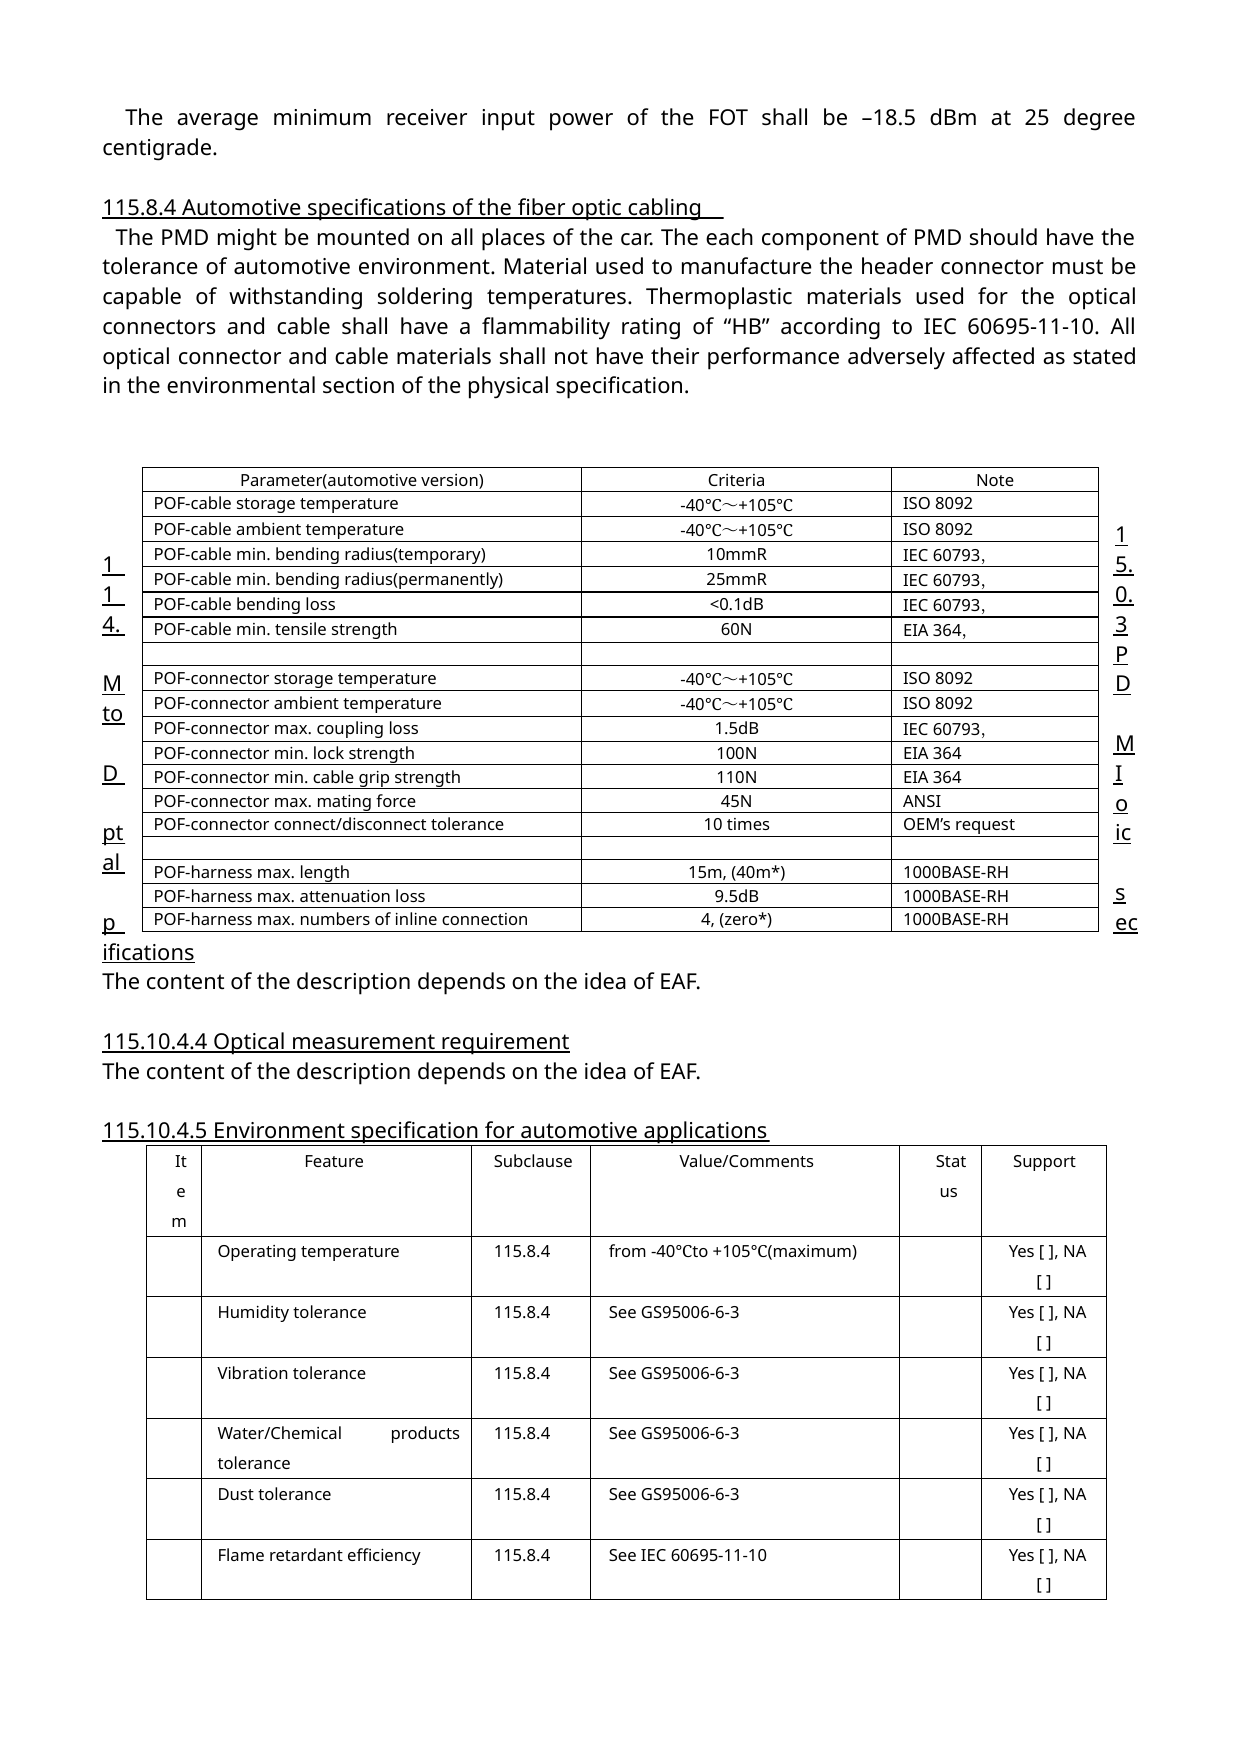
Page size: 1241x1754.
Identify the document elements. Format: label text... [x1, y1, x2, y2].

table_cell 60N [582, 618, 891, 642]
table_cell [147, 1297, 201, 1357]
text 115.10.4.4 Optical measurement requirement [102, 1026, 1138, 1056]
table_header Criteria [582, 468, 891, 491]
table_cell -40℃～+105℃ [582, 492, 891, 516]
table_cell OEM’s request [892, 813, 1098, 836]
table_cell ISO 8092 [892, 666, 1098, 690]
table_header Support [982, 1146, 1106, 1236]
table_cell Yes [ ], NA [ ] [982, 1540, 1106, 1599]
table_cell 9.5dB [582, 884, 891, 907]
table_cell 4, (zero*) [582, 908, 891, 931]
table_header Value/Comments [591, 1146, 899, 1236]
table_cell IEC 60793， [892, 542, 1098, 566]
table_cell 115.8.4 [472, 1237, 590, 1296]
table_cell Vibration tolerance [202, 1358, 471, 1417]
table_header Status [900, 1146, 981, 1236]
table_cell Flame retardant efficiency [202, 1540, 471, 1599]
text The average minimum receiver input power of the FOT shall be –18.5 dBm at 25 degree centigrade. [102, 102, 1138, 162]
table_cell POF-connector max. mating force [143, 789, 581, 812]
table_cell [900, 1419, 981, 1478]
table_header Parameter(automotive version) [143, 468, 581, 491]
table_cell [147, 1237, 201, 1296]
table_cell [147, 1358, 201, 1417]
table_header Note [892, 468, 1098, 491]
text 115.10.4.5 Environment specification for automotive applications [102, 1115, 1138, 1145]
table_cell [892, 837, 1098, 859]
table_cell See GS95006-6-3 [591, 1358, 899, 1417]
table_cell POF-connector min. cable grip strength [143, 765, 581, 788]
table_header Feature [202, 1146, 471, 1236]
table_cell -40℃～+105℃ [582, 691, 891, 716]
text The PMD might be mounted on all places of the car. The each component of PMD should have the tolerance of automotive environment. Material used to manufacture the header connector must be capable of withstanding soldering temperatures. Thermoplastic materials used for the optical connectors and cable shall have a flammability rating of “HB” according to IEC 60695-11-10. All optical connector and cable materials shall not have their performance adversely affected as stated in the environmental section of the physical specification. [102, 222, 1138, 400]
table_cell [900, 1479, 981, 1539]
table_cell POF-cable storage temperature [143, 492, 581, 516]
table_cell POF-cable min. bending radius(temporary) [143, 542, 581, 566]
table_cell [900, 1358, 981, 1417]
table_cell Water/Chemical products tolerance [202, 1419, 471, 1478]
table_cell 25mmR [582, 567, 891, 591]
table_cell 110N [582, 765, 891, 788]
table_cell ISO 8092 [892, 517, 1098, 541]
table_cell [582, 837, 891, 859]
table_cell [143, 643, 581, 665]
table_cell 115.8.4 [472, 1479, 590, 1539]
table_cell POF-cable ambient temperature [143, 517, 581, 541]
table_cell [582, 643, 891, 665]
table_cell 15m, (40m*) [582, 860, 891, 883]
table_cell EIA 364 [892, 742, 1098, 764]
table_cell POF-connector connect/disconnect tolerance [143, 813, 581, 836]
table_cell IEC 60793， [892, 717, 1098, 741]
table_cell EIA 364， [892, 618, 1098, 642]
text 115.8.4 Automotive specifications of the fiber optic cabling [102, 192, 1138, 222]
table_cell 10 times [582, 813, 891, 836]
text The content of the description depends on the idea of EAF. [102, 966, 1138, 996]
table_cell See GS95006-6-3 [591, 1479, 899, 1539]
table_cell [147, 1540, 201, 1599]
table_cell POF-connector max. coupling loss [143, 717, 581, 741]
table_cell [147, 1479, 201, 1539]
table_cell 1.5dB [582, 717, 891, 741]
table_cell [900, 1297, 981, 1357]
table_cell See GS95006-6-3 [591, 1419, 899, 1478]
table_cell <0.1dB [582, 593, 891, 616]
table_cell Yes [ ], NA [ ] [982, 1358, 1106, 1417]
table_cell See IEC 60695-11-10 [591, 1540, 899, 1599]
table_cell 10mmR [582, 542, 891, 566]
table_cell 45N [582, 789, 891, 812]
table_cell [892, 643, 1098, 665]
table_cell 115.8.4 [472, 1358, 590, 1417]
table_cell IEC 60793， [892, 593, 1098, 616]
table_cell ISO 8092 [892, 691, 1098, 716]
table_cell POF-cable min. tensile strength [143, 618, 581, 642]
text 115.10.4.3 PMD to MDI optical specifications [102, 519, 1138, 966]
table_cell Dust tolerance [202, 1479, 471, 1539]
table_cell 100N [582, 742, 891, 764]
table_cell 115.8.4 [472, 1540, 590, 1599]
table_cell -40℃～+105℃ [582, 517, 891, 541]
table_cell 1000BASE-RH [892, 884, 1098, 907]
table_cell POF-harness max. length [143, 860, 581, 883]
table_cell POF-harness max. numbers of inline connection [143, 908, 581, 931]
table_cell POF-cable bending loss [143, 593, 581, 616]
table_cell ANSI [892, 789, 1098, 812]
table_cell POF-connector ambient temperature [143, 691, 581, 716]
table_cell [900, 1540, 981, 1599]
table_cell Humidity tolerance [202, 1297, 471, 1357]
table_cell See GS95006-6-3 [591, 1297, 899, 1357]
table_cell [147, 1419, 201, 1478]
table_cell Yes [ ], NA [ ] [982, 1237, 1106, 1296]
table_cell [143, 837, 581, 859]
table_cell Operating temperature [202, 1237, 471, 1296]
table_cell 1000BASE-RH [892, 860, 1098, 883]
table_header Subclause [472, 1146, 590, 1236]
table_cell Yes [ ], NA [ ] [982, 1479, 1106, 1539]
table_cell [900, 1237, 981, 1296]
table_cell Yes [ ], NA [ ] [982, 1297, 1106, 1357]
table_cell POF-connector storage temperature [143, 666, 581, 690]
table_cell IEC 60793， [892, 567, 1098, 591]
table_cell POF-connector min. lock strength [143, 742, 581, 764]
table_cell 115.8.4 [472, 1419, 590, 1478]
text The content of the description depends on the idea of EAF. [102, 1056, 1138, 1086]
table_cell POF-harness max. attenuation loss [143, 884, 581, 907]
table_cell from -40℃to +105℃(maximum) [591, 1237, 899, 1296]
table_cell 1000BASE-RH [892, 908, 1098, 931]
table_cell -40℃～+105℃ [582, 666, 891, 690]
table_cell Yes [ ], NA [ ] [982, 1419, 1106, 1478]
table_cell 115.8.4 [472, 1297, 590, 1357]
table_header Item [147, 1146, 201, 1236]
table_cell POF-cable min. bending radius(permanently) [143, 567, 581, 591]
table_cell EIA 364 [892, 765, 1098, 788]
table_cell ISO 8092 [892, 492, 1098, 516]
